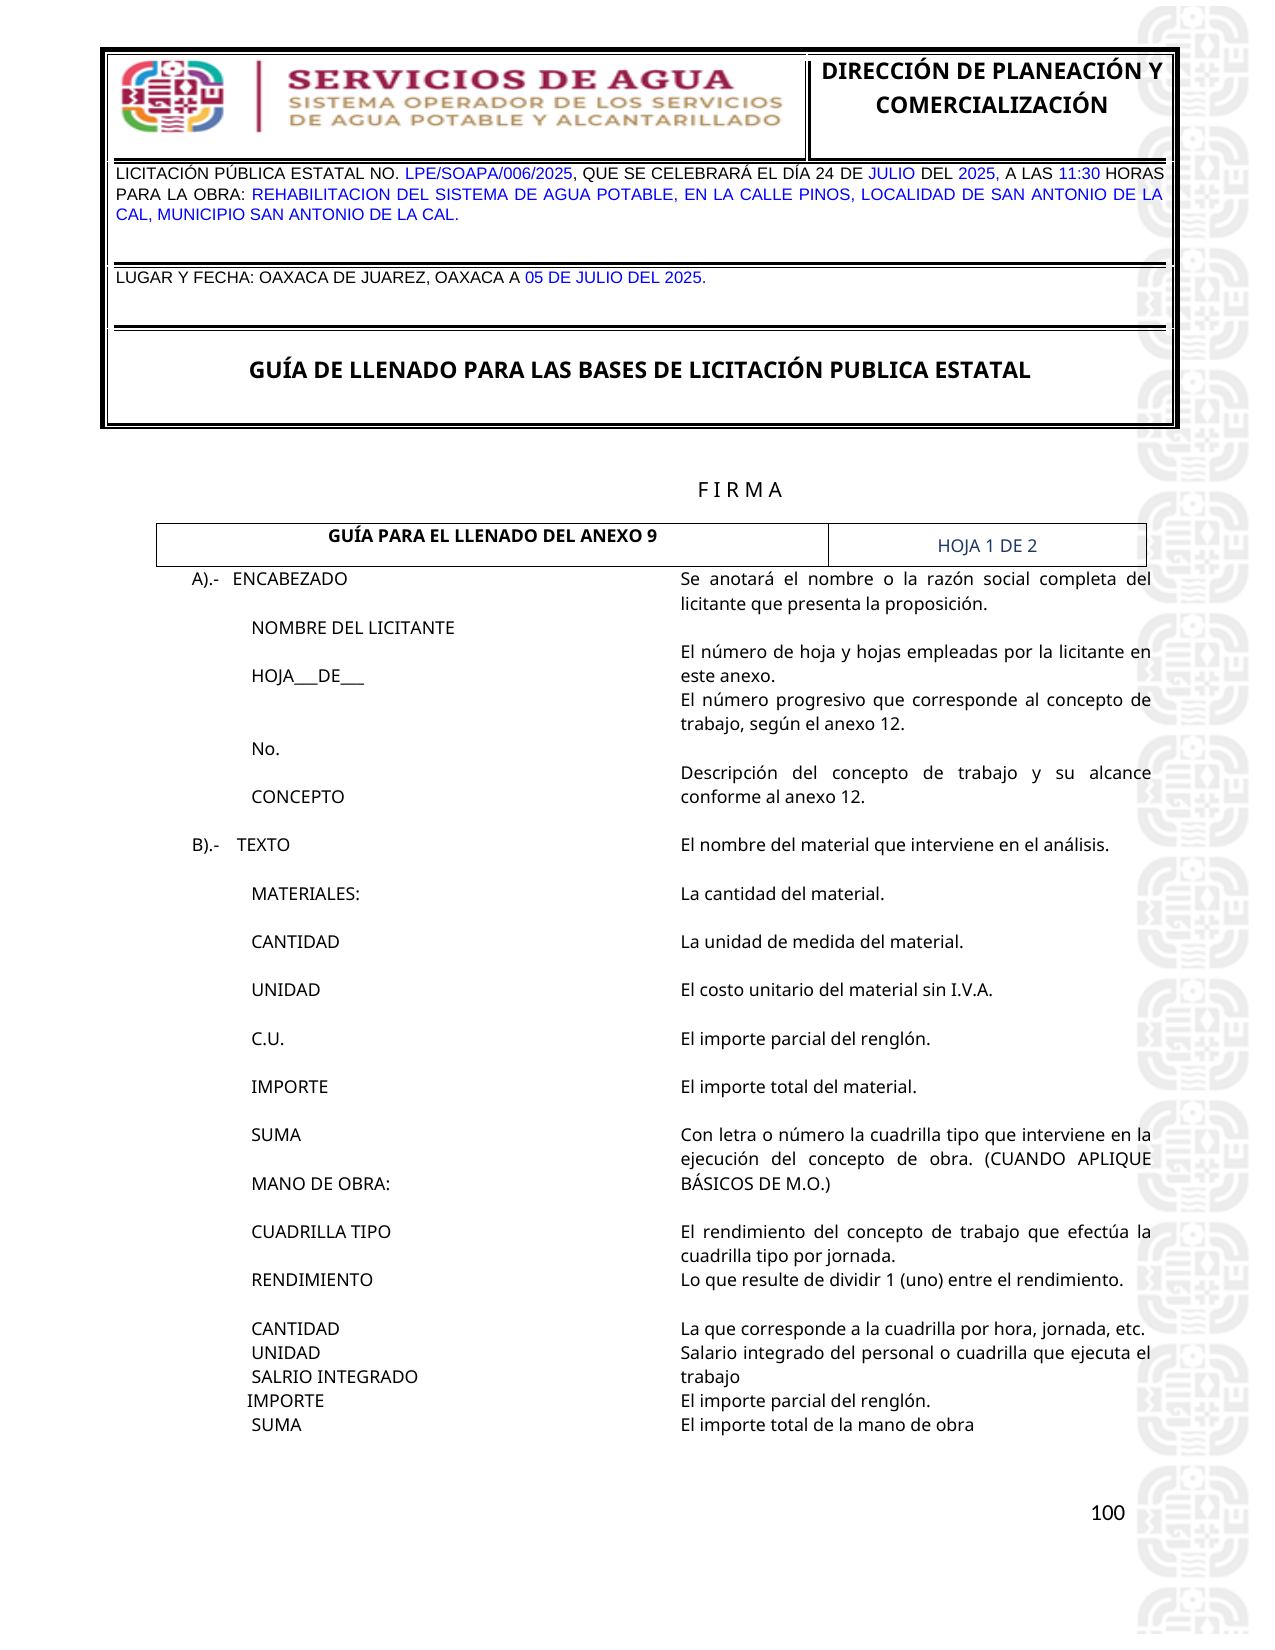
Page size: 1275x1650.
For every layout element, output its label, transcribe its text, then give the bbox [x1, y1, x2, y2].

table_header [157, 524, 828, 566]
picture [1122, 6, 1252, 1634]
picture [1122, 52, 1175, 427]
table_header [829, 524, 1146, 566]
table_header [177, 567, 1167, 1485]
text F I R M A [177, 476, 1125, 504]
picture [1122, 169, 1128, 178]
picture [117, 55, 791, 145]
